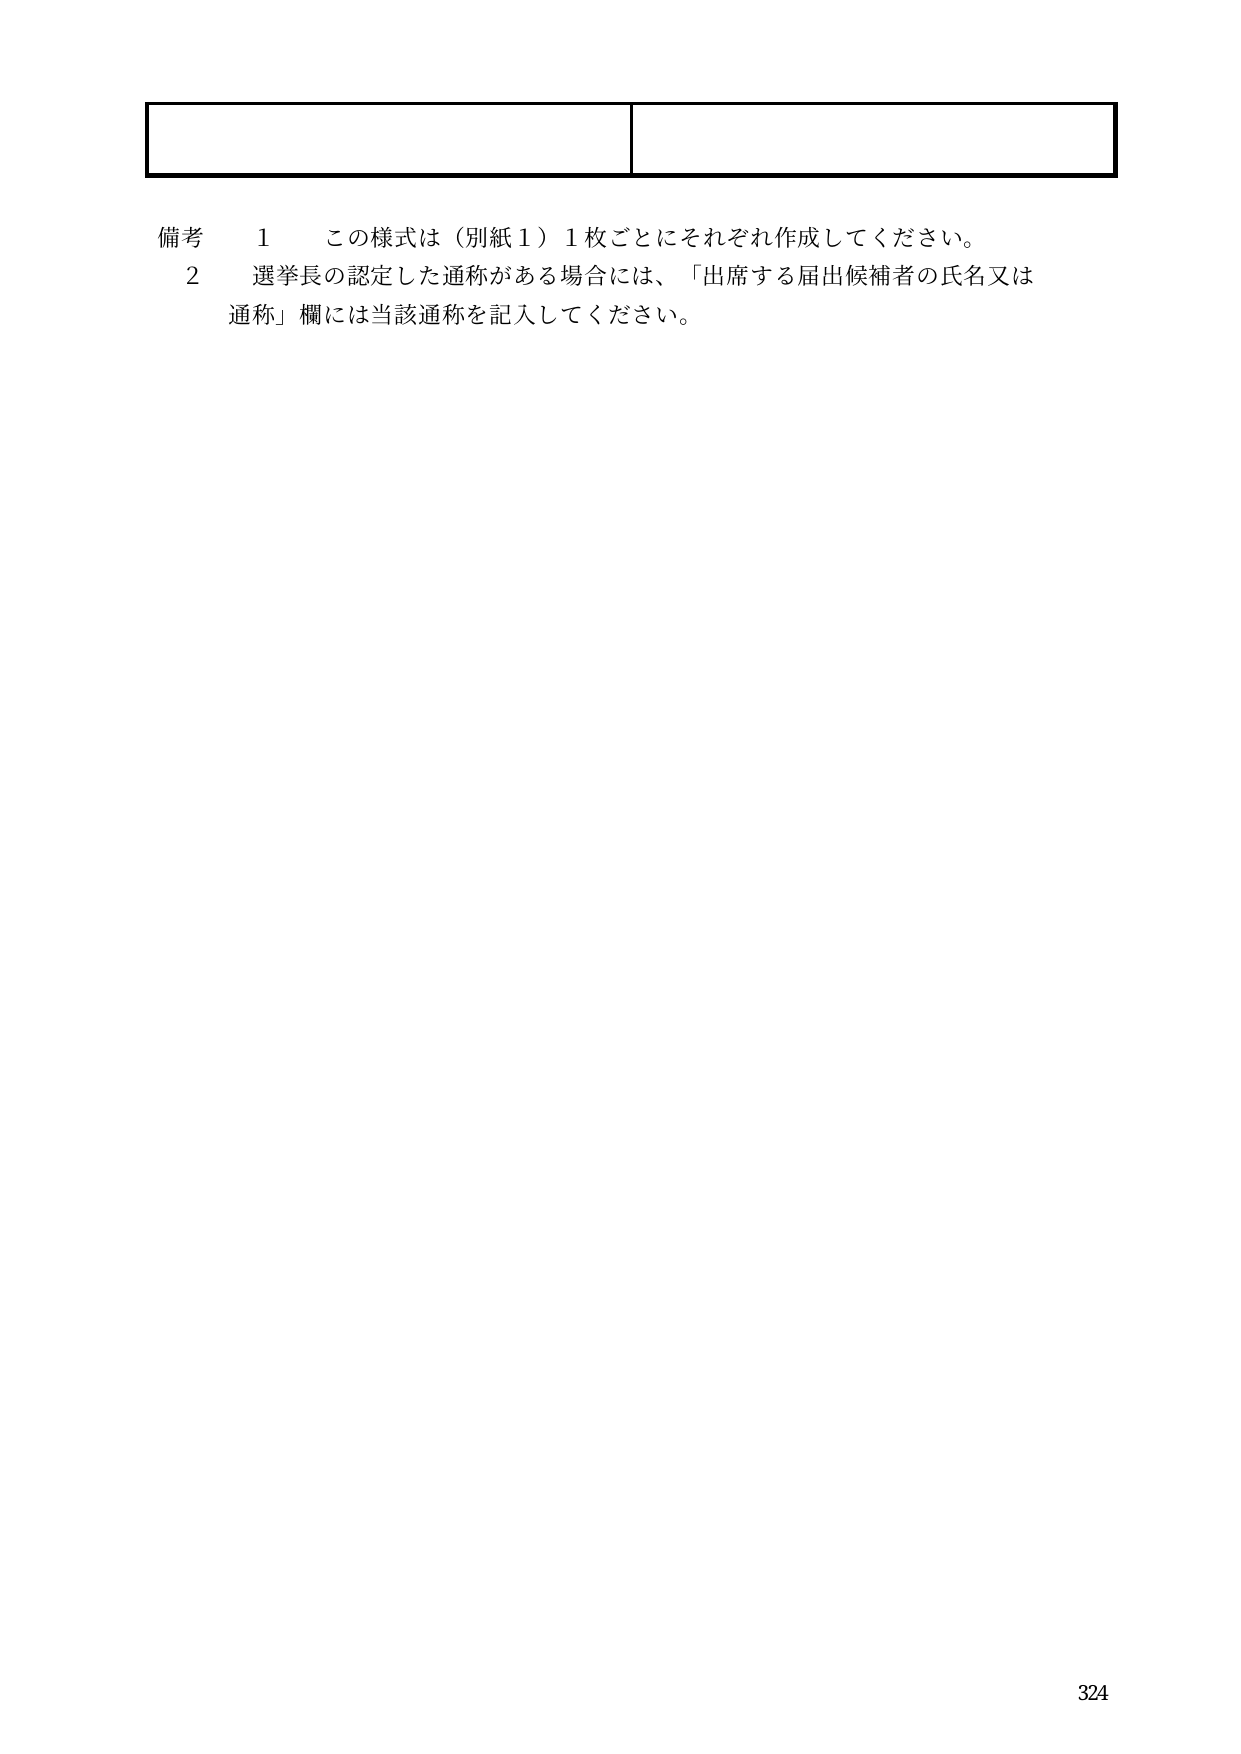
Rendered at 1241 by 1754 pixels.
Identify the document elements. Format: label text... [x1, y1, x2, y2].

table_cell [633, 105, 1113, 173]
text 通称」欄には当該通称を記入してください。 [133, 294, 1107, 333]
text 備考 １ この様式は（別紙１）１枚ごとにそれぞれ作成してください。 [133, 217, 1107, 256]
text ２ 選挙長の認定した通称がある場合には、「出席する届出候補者の氏名又は [133, 256, 1107, 294]
table_cell [149, 105, 630, 173]
